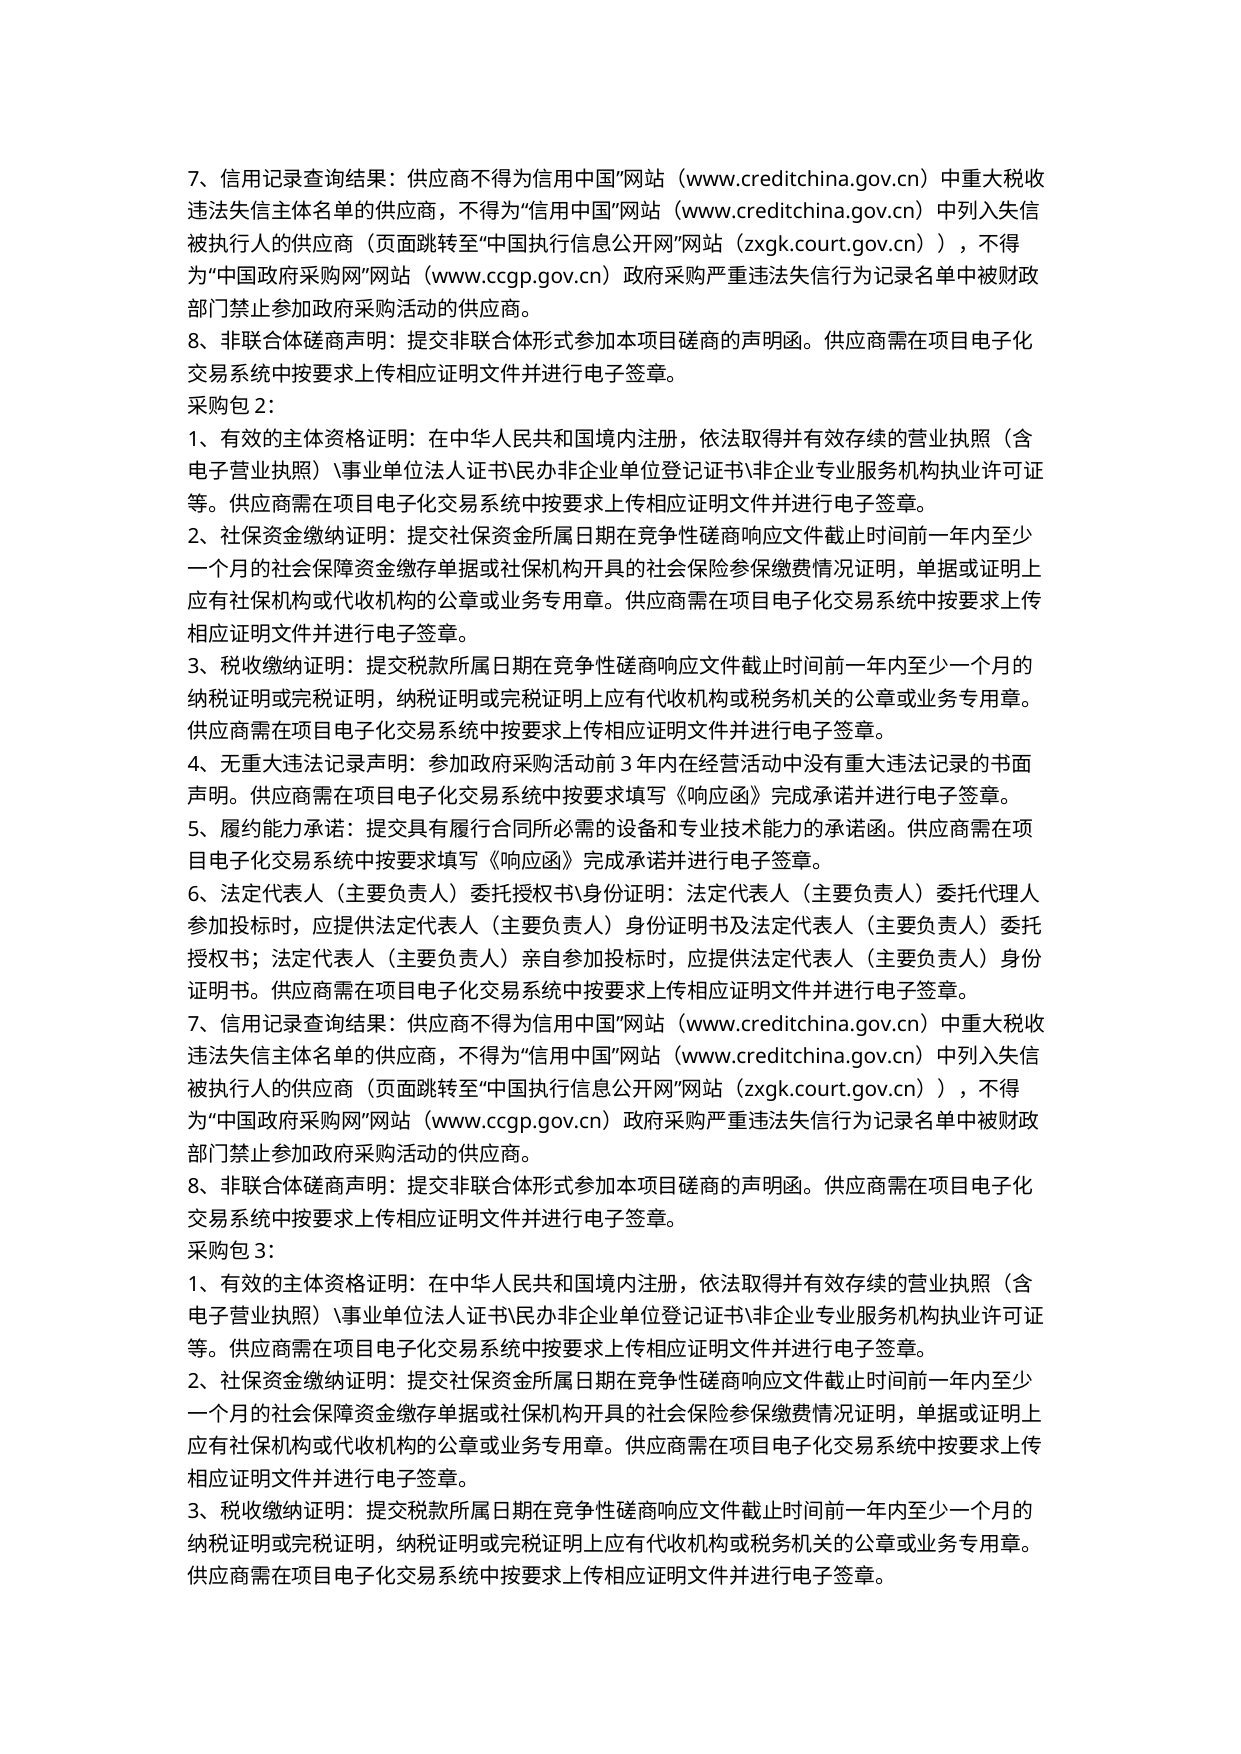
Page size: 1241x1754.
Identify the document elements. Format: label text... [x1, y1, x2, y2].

text 1、有效的主体资格证明：在中华人民共和国境内注册，依法取得并有效存续的营业执照（含电子营业执照）\事业单位法人证书\民办非企业单位登记证书\非企业专业服务机构执业许可证等。供应商需在项目电子化交易系统中按要求上传相应证明文件并进行电子签章。 [187, 1267, 1053, 1364]
text 1、有效的主体资格证明：在中华人民共和国境内注册，依法取得并有效存续的营业执照（含电子营业执照）\事业单位法人证书\民办非企业单位登记证书\非企业专业服务机构执业许可证等。供应商需在项目电子化交易系统中按要求上传相应证明文件并进行电子签章。 [187, 422, 1053, 519]
text 7、信用记录查询结果：供应商不得为信用中国”网站（www.creditchina.gov.cn）中重大税收违法失信主体名单的供应商，不得为“信用中国”网站（www.creditchina.gov.cn）中列入失信被执行人的供应商（页面跳转至“中国执行信息公开网”网站（zxgk.court.gov.cn）），不得为“中国政府采购网”网站（www.ccgp.gov.cn）政府采购严重违法失信行为记录名单中被财政部门禁止参加政府采购活动的供应商。 [187, 1007, 1053, 1169]
text 2、社保资金缴纳证明：提交社保资金所属日期在竞争性磋商响应文件截止时间前一年内至少一个月的社会保障资金缴存单据或社保机构开具的社会保险参保缴费情况证明，单据或证明上应有社保机构或代收机构的公章或业务专用章。供应商需在项目电子化交易系统中按要求上传相应证明文件并进行电子签章。 [187, 1364, 1053, 1494]
text 4、无重大违法记录声明：参加政府采购活动前3年内在经营活动中没有重大违法记录的书面声明。供应商需在项目电子化交易系统中按要求填写《响应函》完成承诺并进行电子签章。 [187, 747, 1053, 812]
text 8、非联合体磋商声明：提交非联合体形式参加本项目磋商的声明函。供应商需在项目电子化交易系统中按要求上传相应证明文件并进行电子签章。 [187, 324, 1053, 389]
text 3、税收缴纳证明：提交税款所属日期在竞争性磋商响应文件截止时间前一年内至少一个月的纳税证明或完税证明，纳税证明或完税证明上应有代收机构或税务机关的公章或业务专用章。供应商需在项目电子化交易系统中按要求上传相应证明文件并进行电子签章。 [187, 1494, 1053, 1592]
text 采购包3： [187, 1234, 1053, 1267]
text 5、履约能力承诺：提交具有履行合同所必需的设备和专业技术能力的承诺函。供应商需在项目电子化交易系统中按要求填写《响应函》完成承诺并进行电子签章。 [187, 812, 1053, 877]
text 2、社保资金缴纳证明：提交社保资金所属日期在竞争性磋商响应文件截止时间前一年内至少一个月的社会保障资金缴存单据或社保机构开具的社会保险参保缴费情况证明，单据或证明上应有社保机构或代收机构的公章或业务专用章。供应商需在项目电子化交易系统中按要求上传相应证明文件并进行电子签章。 [187, 519, 1053, 649]
text 采购包2： [187, 389, 1053, 422]
text 8、非联合体磋商声明：提交非联合体形式参加本项目磋商的声明函。供应商需在项目电子化交易系统中按要求上传相应证明文件并进行电子签章。 [187, 1169, 1053, 1234]
text 3、税收缴纳证明：提交税款所属日期在竞争性磋商响应文件截止时间前一年内至少一个月的纳税证明或完税证明，纳税证明或完税证明上应有代收机构或税务机关的公章或业务专用章。供应商需在项目电子化交易系统中按要求上传相应证明文件并进行电子签章。 [187, 649, 1053, 747]
text 7、信用记录查询结果：供应商不得为信用中国”网站（www.creditchina.gov.cn）中重大税收违法失信主体名单的供应商，不得为“信用中国”网站（www.creditchina.gov.cn）中列入失信被执行人的供应商（页面跳转至“中国执行信息公开网”网站（zxgk.court.gov.cn）），不得为“中国政府采购网”网站（www.ccgp.gov.cn）政府采购严重违法失信行为记录名单中被财政部门禁止参加政府采购活动的供应商。 [187, 162, 1053, 324]
text 6、法定代表人（主要负责人）委托授权书\身份证明：法定代表人（主要负责人）委托代理人参加投标时，应提供法定代表人（主要负责人）身份证明书及法定代表人（主要负责人）委托授权书；法定代表人（主要负责人）亲自参加投标时，应提供法定代表人（主要负责人）身份证明书。供应商需在项目电子化交易系统中按要求上传相应证明文件并进行电子签章。 [187, 877, 1053, 1007]
